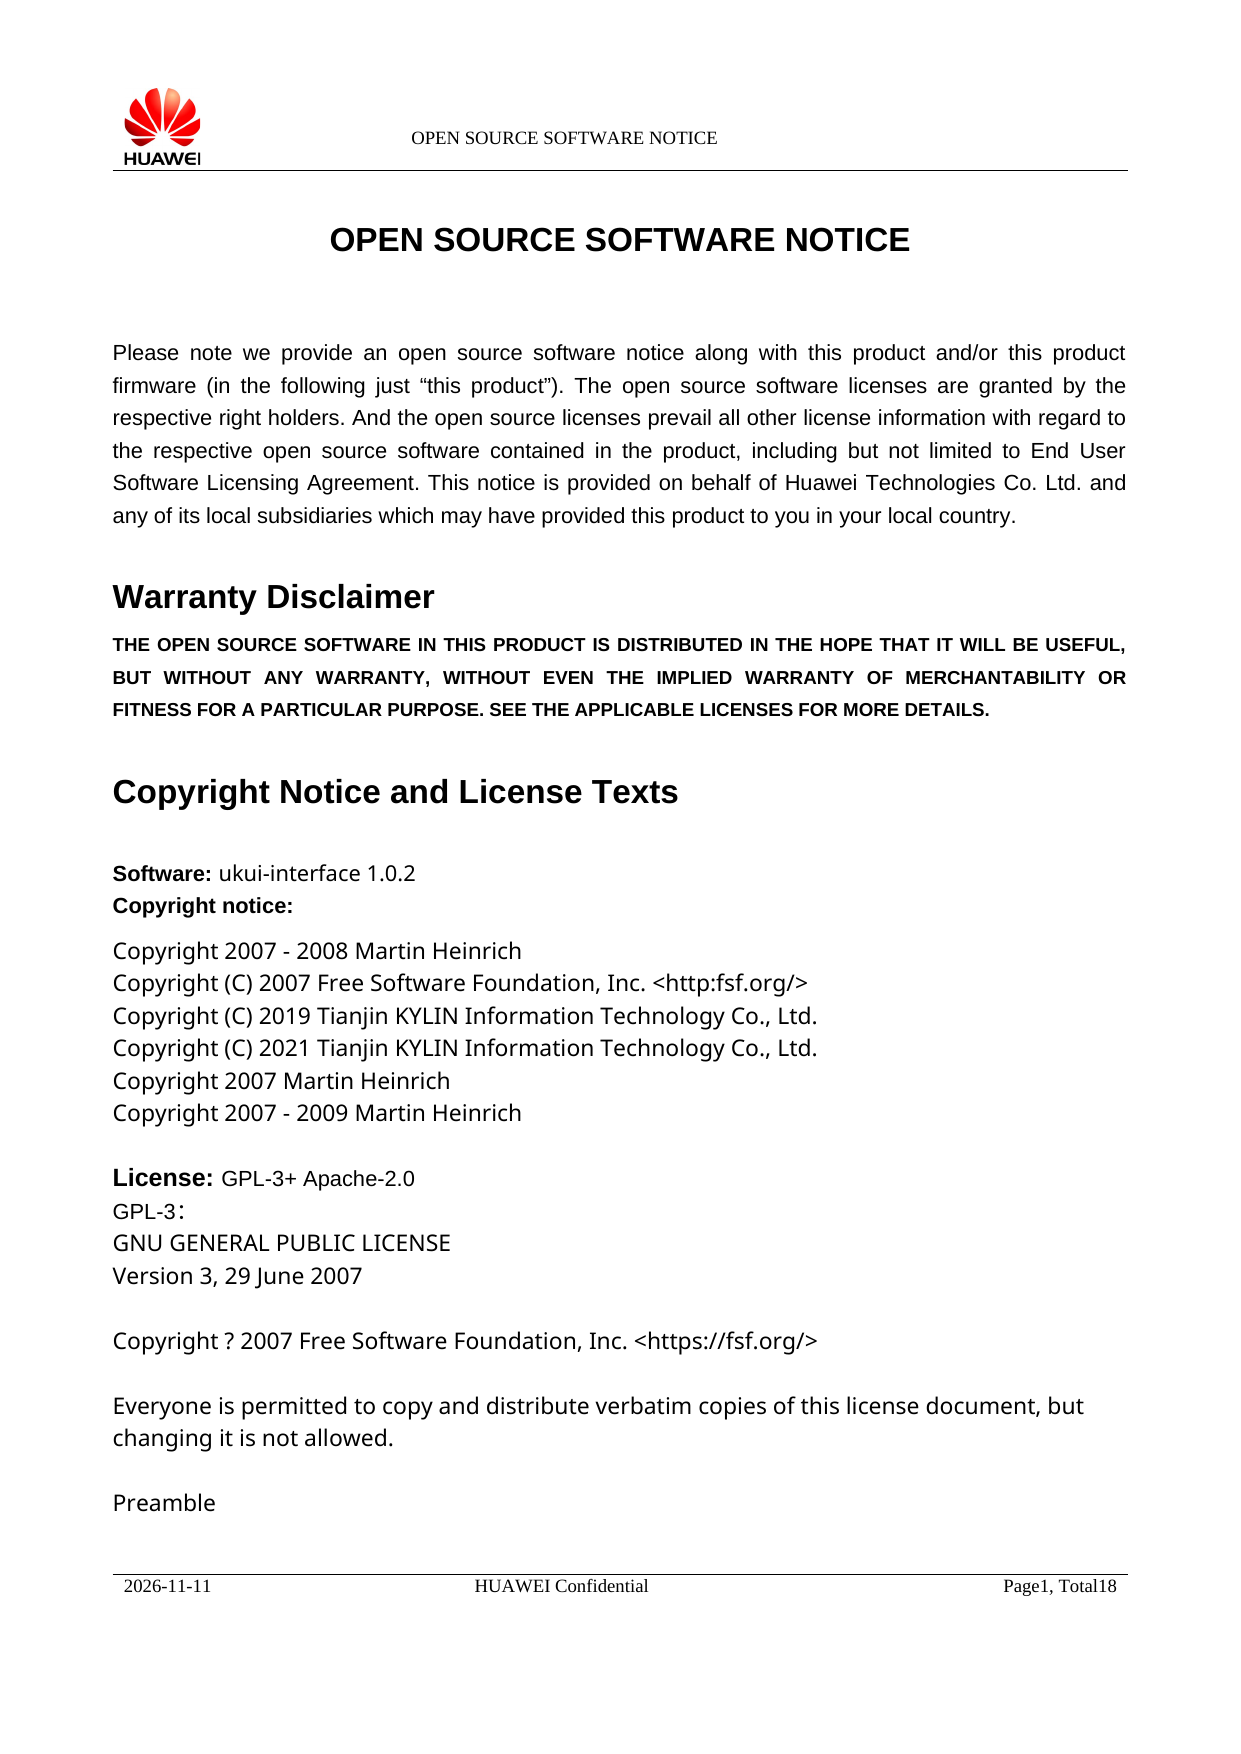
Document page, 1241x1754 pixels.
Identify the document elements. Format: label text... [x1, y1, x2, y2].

text Preamble [112, 1486, 1128, 1519]
title Software: ukui-interface 1.0.2 [112, 856, 1128, 889]
text GNU GENERAL PUBLIC LICENSE [112, 1226, 1128, 1259]
text Copyright notice: [112, 889, 1128, 921]
picture [124, 88, 201, 165]
text Please note we provide an open source software notice along with this product and/or this product firmware (in the following just “this product”). The open source software licenses are granted by the respective right holders. And the open source licenses prevail all other license information with regard to the respective open source software contained in the product, including but not limited to End User Software Licensing Agreement. This notice is provided on behalf of Huawei Technologies Co. Ltd. and any of its local subsidiaries which may have provided this product to you in your local country. [112, 336, 1128, 531]
text OPEN SOURCE SOFTWARE NOTICE [112, 206, 1128, 271]
text Warranty Disclaimer [112, 564, 1128, 629]
text Copyright ? 2007 Free Software Foundation, Inc. <https://fsf.org/> [112, 1324, 1128, 1356]
text Version 3, 29 June 2007 [112, 1259, 1128, 1291]
text License: GPL-3+ Apache-2.0 [112, 1161, 1128, 1194]
text The open source software in this product is distributed in the hope that it will be useful, but WITHOUT ANY WARRANTY, without even the implied warranty of MERCHANTABILITY or FITNESS FOR A PARTICULAR PURPOSE. See the applicable licenses for more details. [112, 629, 1128, 726]
text GPL-3： [112, 1194, 1128, 1226]
text Copyright Notice and License Texts [112, 759, 1128, 824]
text Everyone is permitted to copy and distribute verbatim copies of this license document, but changing it is not allowed. [112, 1389, 1128, 1454]
text Copyright 2007 - 2008 Martin Heinrich Copyright (C) 2007 Free Software Foundation, Inc. <http:fsf.org/> Copyright (C) 2019 Tianjin KYLIN Information Technology Co., Ltd. Copyright (C) 2021 Tianjin KYLIN Information Technology Co., Ltd. Copyright 2007 Martin Heinrich Copyright 2007 - 2009 Martin Heinrich [112, 934, 1128, 1161]
